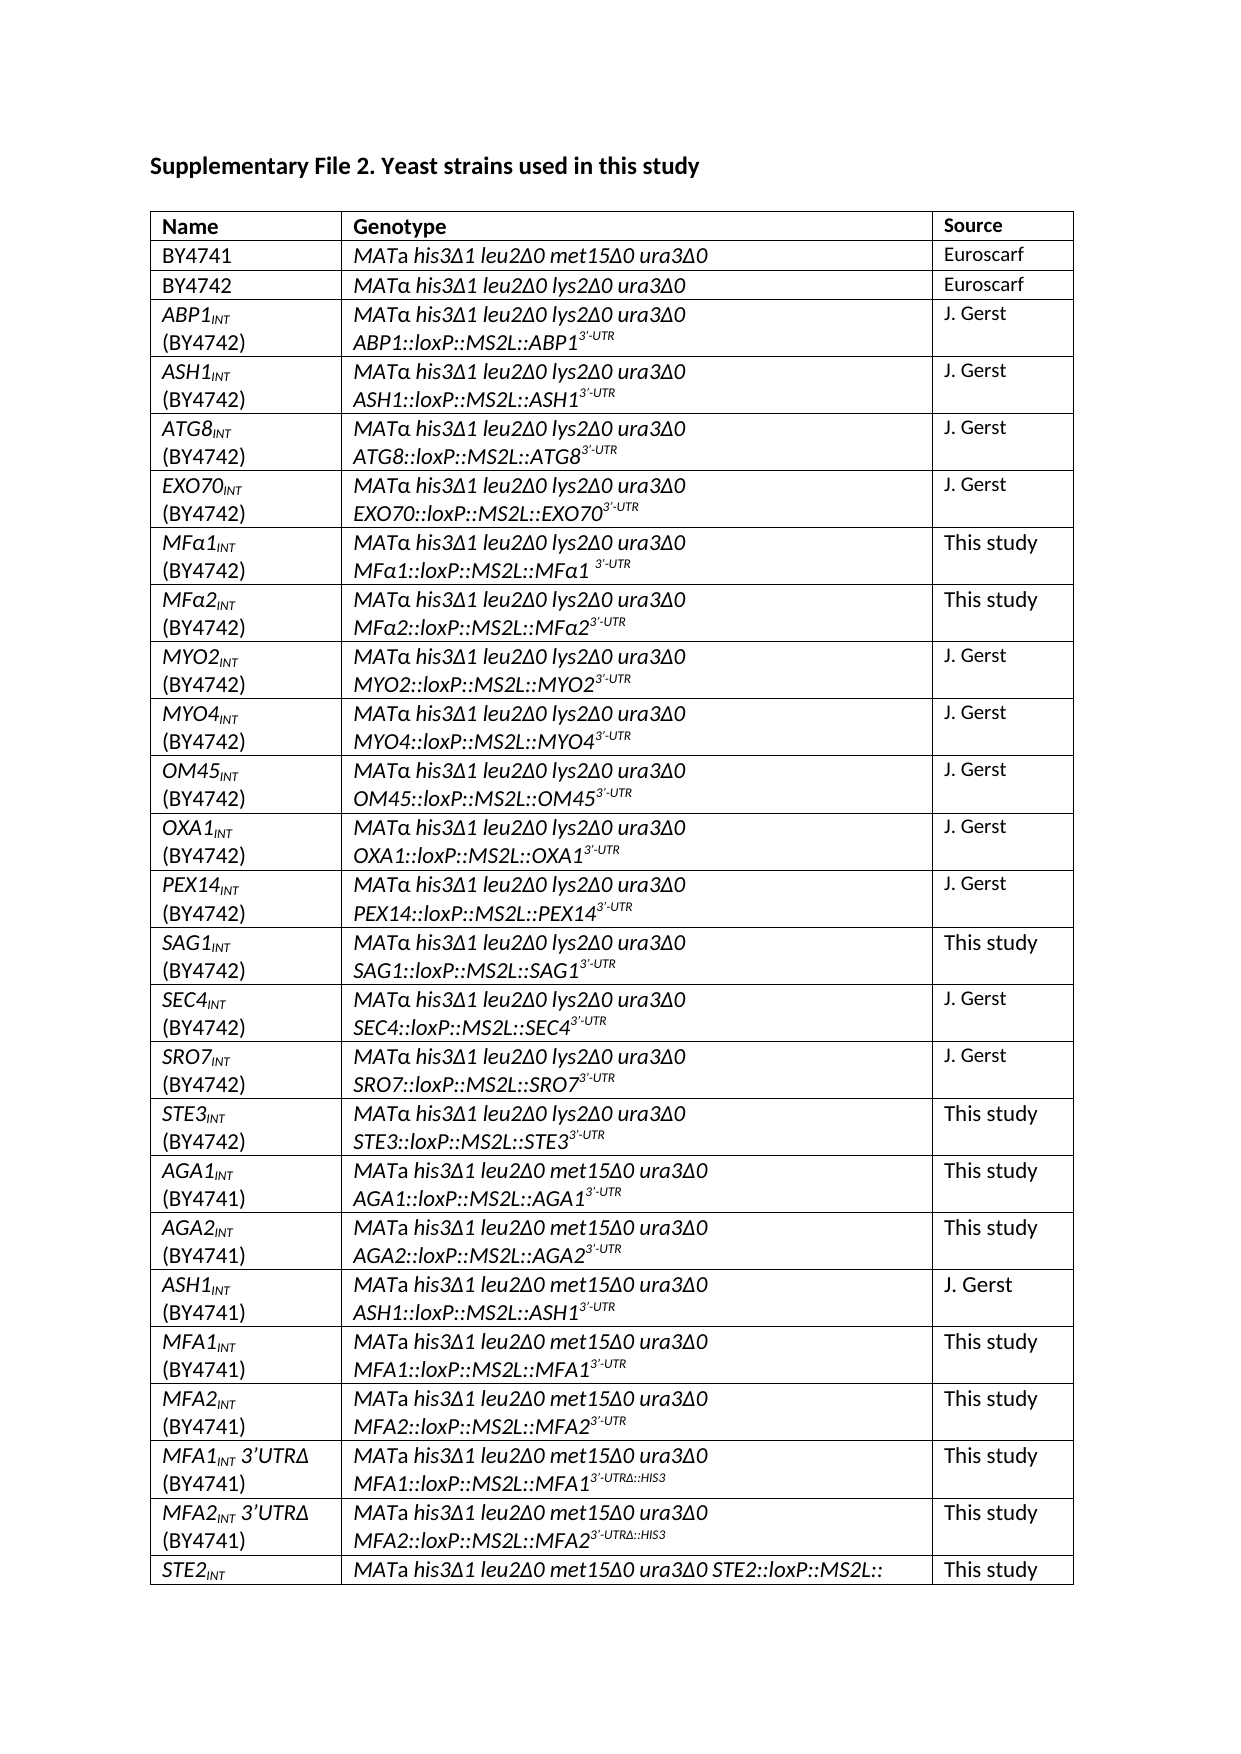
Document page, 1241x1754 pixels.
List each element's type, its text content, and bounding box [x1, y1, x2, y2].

table_cell J. Gerst [933, 357, 1073, 413]
table_cell MATa his3Δ1 leu2Δ0 met15Δ0 ura3Δ0 AGA2::loxP::MS2L::AGA23’-UTR [342, 1213, 932, 1269]
table_cell J. Gerst [933, 1042, 1073, 1098]
table_cell MFA2INT 3’UTRΔ (BY4741) [151, 1499, 341, 1554]
table_cell J. Gerst [933, 699, 1073, 755]
table_cell MATα his3Δ1 leu2Δ0 lys2Δ0 ura3Δ0 [342, 271, 932, 299]
table_cell MATα his3Δ1 leu2Δ0 lys2Δ0 ura3Δ0 SEC4::loxP::MS2L::SEC43’-UTR [342, 985, 932, 1041]
table_cell ABP1INT (BY4742) [151, 300, 341, 356]
table_cell J. Gerst [933, 471, 1073, 527]
table_cell MATa his3Δ1 leu2Δ0 met15Δ0 ura3Δ0 MFA2::loxP::MS2L::MFA23’-UTR [342, 1384, 932, 1440]
table_cell This study [933, 1384, 1073, 1440]
table_cell MATα his3Δ1 leu2Δ0 lys2Δ0 ura3Δ0 PEX14::loxP::MS2L::PEX143’-UTR [342, 871, 932, 927]
table_cell MATα his3Δ1 leu2Δ0 lys2Δ0 ura3Δ0 ABP1::loxP::MS2L::ABP13’-UTR [342, 300, 932, 356]
table_cell MATα his3Δ1 leu2Δ0 lys2Δ0 ura3Δ0 MFα1::loxP::MS2L::MFα1 3’-UTR [342, 528, 932, 584]
table_cell This study [933, 1499, 1073, 1554]
table_cell ASH1INT (BY4742) [151, 357, 341, 413]
table_cell MATα his3Δ1 leu2Δ0 lys2Δ0 ura3Δ0 SRO7::loxP::MS2L::SRO73’-UTR [342, 1042, 932, 1098]
table_cell SRO7INT (BY4742) [151, 1042, 341, 1098]
table_cell MATα his3Δ1 leu2Δ0 lys2Δ0 ura3Δ0 ATG8::loxP::MS2L::ATG83’-UTR [342, 414, 932, 470]
table_cell SAG1INT (BY4742) [151, 928, 341, 984]
table_cell J. Gerst [933, 414, 1073, 470]
table_cell SEC4INT (BY4742) [151, 985, 341, 1041]
text Supplementary File 2. Yeast strains used in this study [150, 150, 1090, 181]
table_cell MATα his3Δ1 leu2Δ0 lys2Δ0 ura3Δ0 OM45::loxP::MS2L::OM453’-UTR [342, 756, 932, 812]
table_cell MATa his3Δ1 leu2Δ0 met15Δ0 ura3Δ0 [342, 241, 932, 270]
table_cell MATα his3Δ1 leu2Δ0 lys2Δ0 ura3Δ0 ASH1::loxP::MS2L::ASH13’-UTR [342, 357, 932, 413]
table_cell This study [933, 1556, 1073, 1584]
table_cell PEX14INT (BY4742) [151, 871, 341, 927]
table_cell Euroscarf [933, 241, 1073, 270]
table_cell J. Gerst [933, 756, 1073, 812]
table_cell MFA2INT (BY4741) [151, 1384, 341, 1440]
table_cell This study [933, 928, 1073, 984]
table_cell MATα his3Δ1 leu2Δ0 lys2Δ0 ura3Δ0 MYO2::loxP::MS2L::MYO23’-UTR [342, 642, 932, 698]
table_cell MATa his3Δ1 leu2Δ0 met15Δ0 ura3Δ0 MFA1::loxP::MS2L::MFA13’-UTRΔ::HIS3 [342, 1441, 932, 1497]
table_cell MATα his3Δ1 leu2Δ0 lys2Δ0 ura3Δ0 OXA1::loxP::MS2L::OXA13’-UTR [342, 814, 932, 869]
table_cell AGA2INT (BY4741) [151, 1213, 341, 1269]
table_cell This study [933, 1327, 1073, 1383]
table_cell MYO4INT (BY4742) [151, 699, 341, 755]
table_header Genotype [342, 212, 932, 240]
table_cell BY4741 [151, 241, 341, 270]
table_cell This study [933, 585, 1073, 641]
table_cell J. Gerst [933, 871, 1073, 927]
table_cell EXO70INT (BY4742) [151, 471, 341, 527]
table_cell Euroscarf [933, 271, 1073, 299]
table_cell BY4742 [151, 271, 341, 299]
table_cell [342, 1556, 932, 1584]
table_cell MFα2INT (BY4742) [151, 585, 341, 641]
table_cell MATα his3Δ1 leu2Δ0 lys2Δ0 ura3Δ0 MYO4::loxP::MS2L::MYO43’-UTR [342, 699, 932, 755]
table_cell This study [933, 1213, 1073, 1269]
table_cell MATα his3Δ1 leu2Δ0 lys2Δ0 ura3Δ0 EXO70::loxP::MS2L::EXO703’-UTR [342, 471, 932, 527]
table_cell This study [933, 1441, 1073, 1497]
table_cell MATa his3Δ1 leu2Δ0 met15Δ0 ura3Δ0 ASH1::loxP::MS2L::ASH13’-UTR [342, 1270, 932, 1326]
table_header Name [151, 212, 341, 240]
table_cell J. Gerst [933, 642, 1073, 698]
table_cell MATα his3Δ1 leu2Δ0 lys2Δ0 ura3Δ0 STE3::loxP::MS2L::STE33’-UTR [342, 1099, 932, 1155]
table_cell MFA1INT (BY4741) [151, 1327, 341, 1383]
table_cell MATa his3Δ1 leu2Δ0 met15Δ0 ura3Δ0 AGA1::loxP::MS2L::AGA13’-UTR [342, 1156, 932, 1212]
table_cell AGA1INT (BY4741) [151, 1156, 341, 1212]
table_cell MYO2INT (BY4742) [151, 642, 341, 698]
table_cell J. Gerst [933, 300, 1073, 356]
table_cell STE3INT (BY4742) [151, 1099, 341, 1155]
table_cell ATG8INT (BY4742) [151, 414, 341, 470]
table_cell MATa his3Δ1 leu2Δ0 met15Δ0 ura3Δ0 MFA1::loxP::MS2L::MFA13’-UTR [342, 1327, 932, 1383]
table_cell J. Gerst [933, 985, 1073, 1041]
table_cell This study [933, 1156, 1073, 1212]
table_cell J. Gerst [933, 1270, 1073, 1326]
table_header Source [933, 212, 1073, 240]
table_cell This study [933, 528, 1073, 584]
table_cell This study [933, 1099, 1073, 1155]
table_cell STE2INT (BY4741) [151, 1556, 341, 1584]
table_cell MATα his3Δ1 leu2Δ0 lys2Δ0 ura3Δ0 MFα2::loxP::MS2L::MFα23’-UTR [342, 585, 932, 641]
table_cell OM45INT (BY4742) [151, 756, 341, 812]
table_cell J. Gerst [933, 814, 1073, 869]
table_cell MFA1INT 3’UTRΔ (BY4741) [151, 1441, 341, 1497]
table_cell OXA1INT (BY4742) [151, 814, 341, 869]
table_cell MFα1INT (BY4742) [151, 528, 341, 584]
table_cell MATα his3Δ1 leu2Δ0 lys2Δ0 ura3Δ0 SAG1::loxP::MS2L::SAG13’-UTR [342, 928, 932, 984]
table_cell MATa his3Δ1 leu2Δ0 met15Δ0 ura3Δ0 MFA2::loxP::MS2L::MFA23’-UTRΔ::HIS3 [342, 1499, 932, 1554]
table_cell ASH1INT (BY4741) [151, 1270, 341, 1326]
